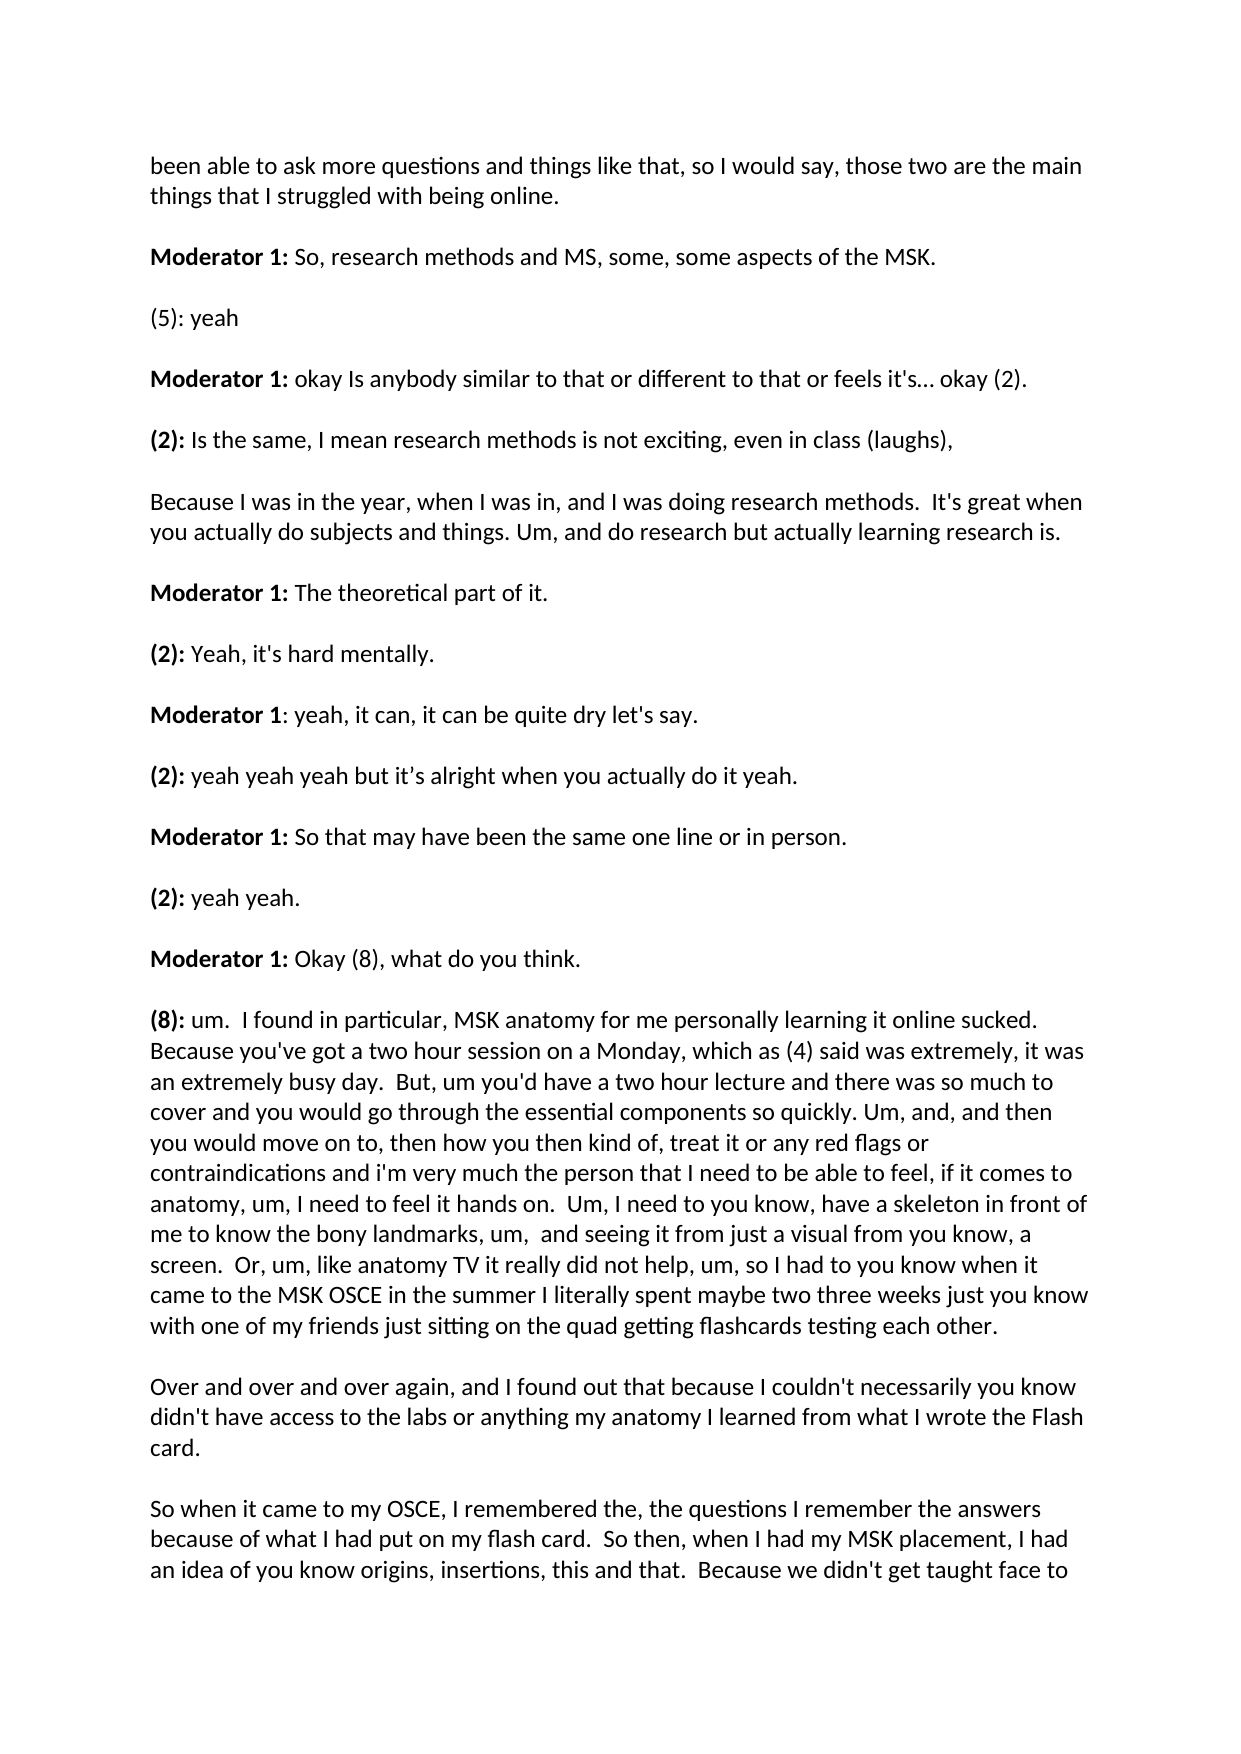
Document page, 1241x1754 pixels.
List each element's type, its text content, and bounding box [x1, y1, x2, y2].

text Moderator 1: So, research methods and MS, some, some aspects of the MSK. [150, 242, 1090, 272]
text Moderator 1: Okay (8), what do you think. [150, 943, 1090, 974]
text (2): Is the same, I mean research methods is not exciting, even in class (laughs), [150, 425, 1090, 455]
text Because I was in the year, when I was in, and I was doing research methods. It's great when you actually do subjects and things. Um, and do research but actually learning research is. [150, 486, 1090, 547]
text (8): um. I found in particular, MSK anatomy for me personally learning it online sucked. Because you've got a two hour session on a Monday, which as (4) said was extremely, it was an extremely busy day. But, um you'd have a two hour lecture and there was so much to cover and you would go through the essential components so quickly. Um, and, and then you would move on to, then how you then kind of, treat it or any red flags or contraindications and i'm very much the person that I need to be able to feel, if it comes to anatomy, um, I need to feel it hands on. Um, I need to you know, have a skeleton in front of me to know the bony landmarks, um, and seeing it from just a visual from you know, a screen. Or, um, like anatomy TV it really did not help, um, so I had to you know when it came to the MSK OSCE in the summer I literally spent maybe two three weeks just you know with one of my friends just sitting on the quad getting flashcards testing each other. [150, 1004, 1090, 1340]
text (2): yeah yeah. [150, 882, 1090, 913]
text Moderator 1: The theoretical part of it. [150, 577, 1090, 608]
text Moderator 1: So that may have been the same one line or in person. [150, 821, 1090, 852]
text (2): yeah yeah yeah but it’s alright when you actually do it yeah. [150, 760, 1090, 791]
text (5): yeah [150, 303, 1090, 333]
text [150, 150, 1090, 211]
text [150, 1493, 1090, 1584]
text Over and over and over again, and I found out that because I couldn't necessarily you know didn't have access to the labs or anything my anatomy I learned from what I wrote the Flash card. [150, 1371, 1090, 1462]
text Moderator 1: yeah, it can, it can be quite dry let's say. [150, 699, 1090, 730]
text (2): Yeah, it's hard mentally. [150, 638, 1090, 669]
text Moderator 1: okay Is anybody similar to that or different to that or feels it's… okay (2). [150, 364, 1090, 394]
